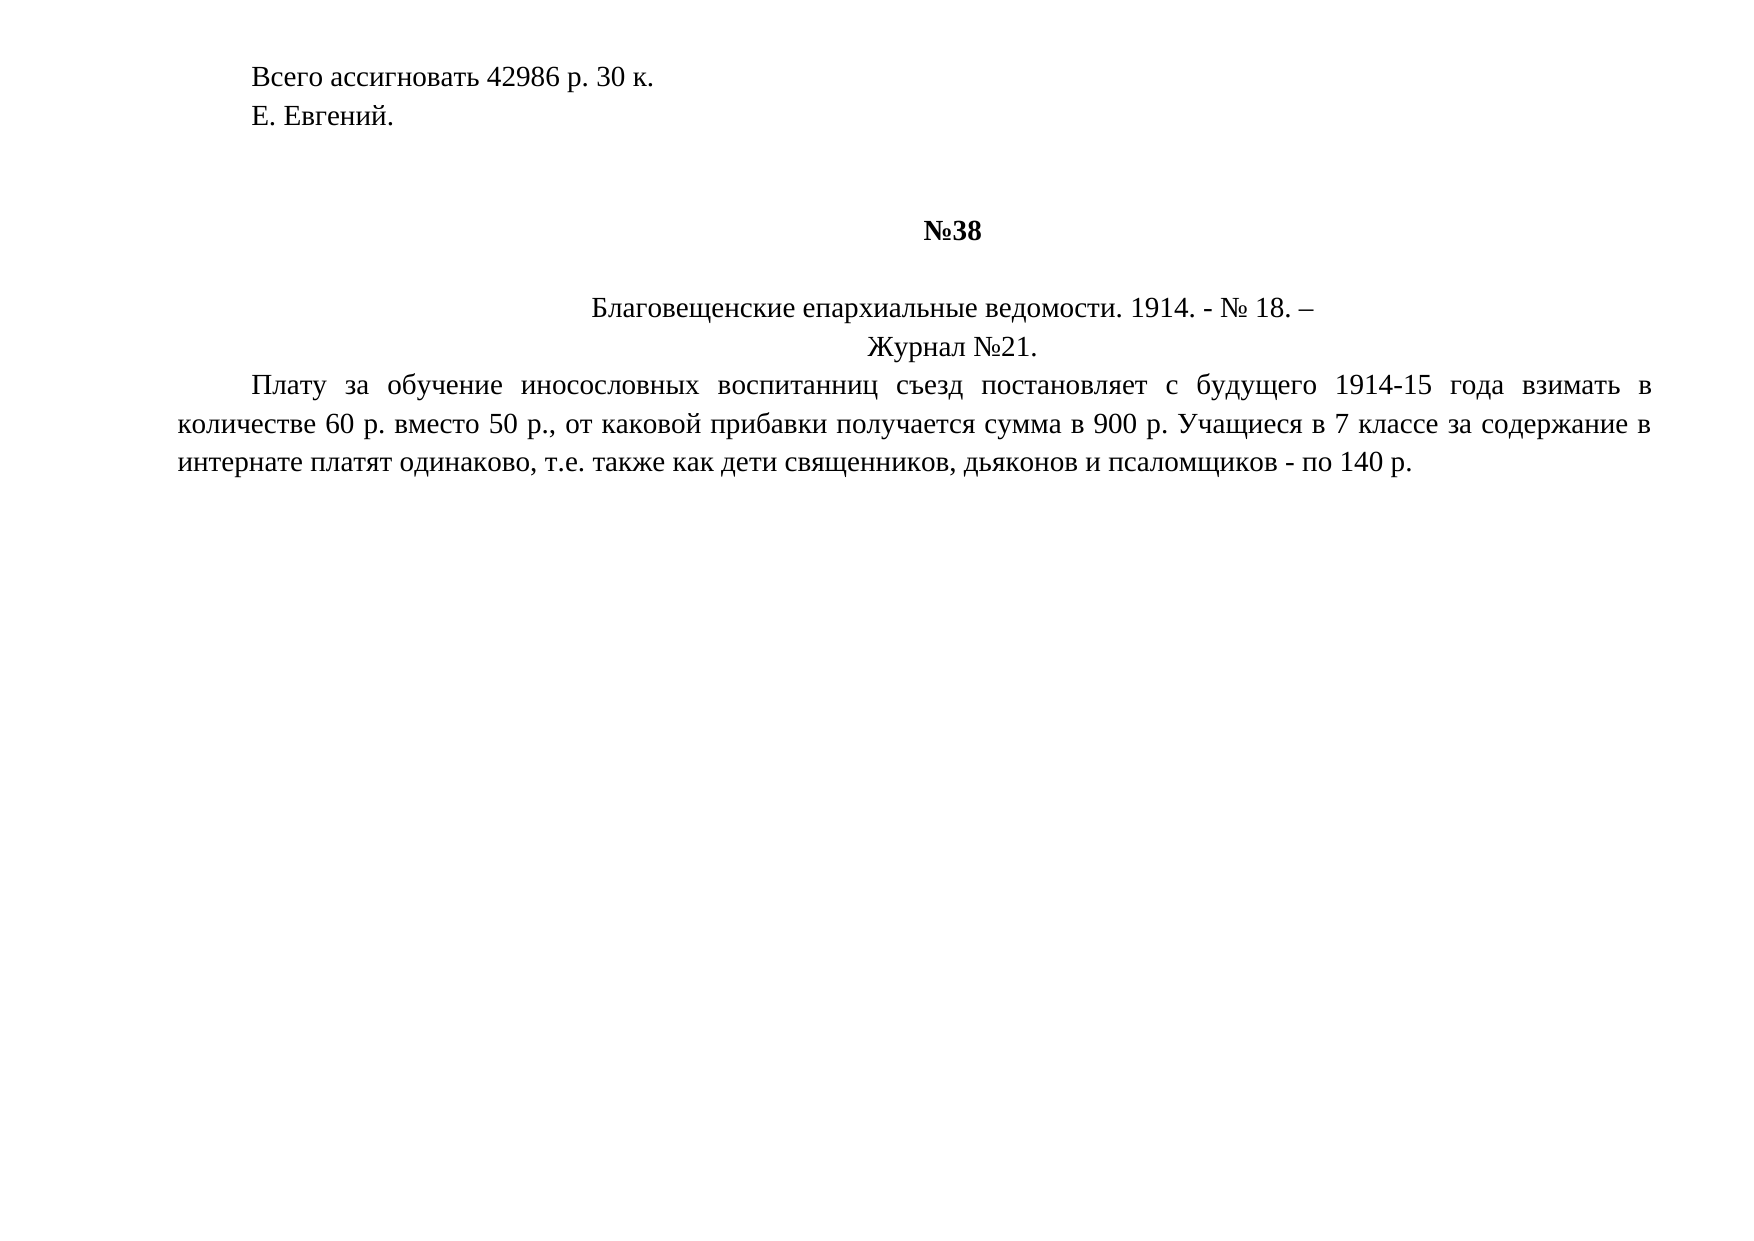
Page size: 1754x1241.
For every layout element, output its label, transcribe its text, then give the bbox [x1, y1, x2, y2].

text Благовещенские епархиальные ведомости. 1914. - № 18. – [177, 290, 1654, 324]
text №38 [177, 213, 1654, 247]
text Плату за обучение иносословных воспитанниц съезд постановляет с будущего 1914-15 года взимать в количестве 60 р. вместо 50 р., от каковой прибавки получается сумма в 900 р. Учащиеся в 7 классе за содержание в интернате платят одинаково, т.е. также как дети священников, дьяконов и псаломщиков - по 140 р. [177, 367, 1654, 478]
text Журнал №21. [177, 329, 1654, 362]
text Всего ассигновать 42986 р. 30 к. [177, 59, 1654, 93]
text Е. Евгений. [177, 98, 1654, 131]
